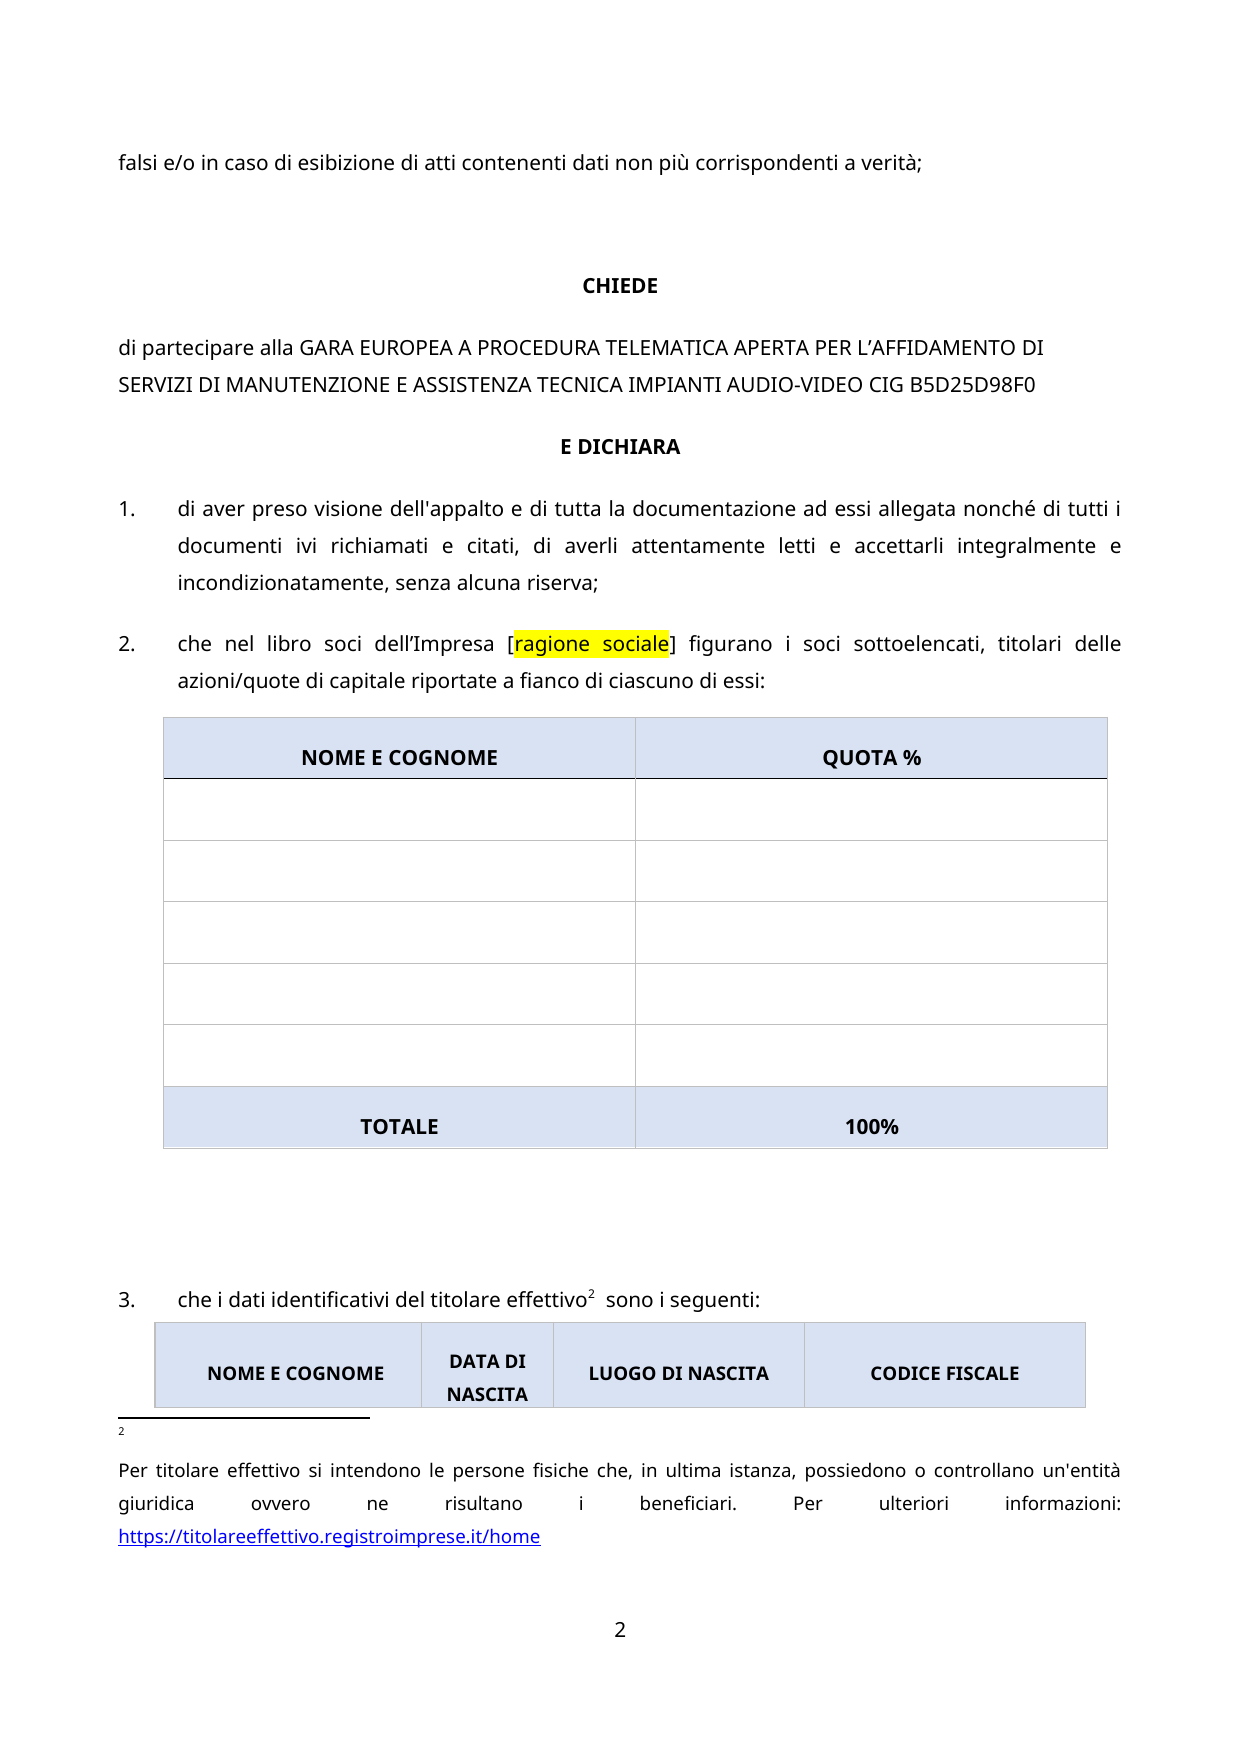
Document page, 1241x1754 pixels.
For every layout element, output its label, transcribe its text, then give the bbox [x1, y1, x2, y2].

table_header LUOGO DI NASCITA [554, 1323, 804, 1407]
table_cell [164, 779, 635, 840]
table_cell [164, 902, 635, 963]
table_cell [636, 902, 1107, 963]
table_cell [636, 964, 1107, 1024]
table_cell [636, 1025, 1107, 1086]
text di partecipare alla GARA EUROPEA A PROCEDURA TELEMATICA APERTA PER L’AFFIDAMENTO DI SERVIZI DI MANUTENZIONE E ASSISTENZA TECNICA IMPIANTI AUDIO-VIDEO CIG B5D25D98F0 [118, 333, 1122, 398]
table_header CODICE FISCALE [805, 1323, 1085, 1407]
table_header DATA DI NASCITA [422, 1323, 553, 1407]
table_cell [636, 779, 1107, 840]
table_cell [164, 964, 635, 1024]
table_cell 100% [636, 1087, 1107, 1147]
list che nel libro soci dell’Impresa [ragione sociale] figurano i soci sottoelencati, titolari delle azioni/quote di capitale riportate a fianco di ciascuno di essi: [118, 629, 1122, 695]
table_header QUOTA % [636, 718, 1107, 778]
text E DICHIARA [118, 432, 1122, 460]
table_cell TOTALE [164, 1087, 635, 1147]
list che i dati identificativi del titolare effettivo sono i seguenti: [118, 1285, 1122, 1313]
text CHIEDE [118, 271, 1122, 300]
table_header NOME E COGNOME [156, 1323, 421, 1407]
table_cell [164, 1025, 635, 1086]
table_cell [164, 841, 635, 901]
table_cell [636, 841, 1107, 901]
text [118, 148, 1122, 176]
table_header NOME E COGNOME [164, 718, 635, 778]
list di aver preso visione dell'appalto e di tutta la documentazione ad essi allegata nonché di tutti i documenti ivi richiamati e citati, di averli attentamente letti e accettarli integralmente e incondizionatamente, senza alcuna riserva; [118, 494, 1122, 596]
